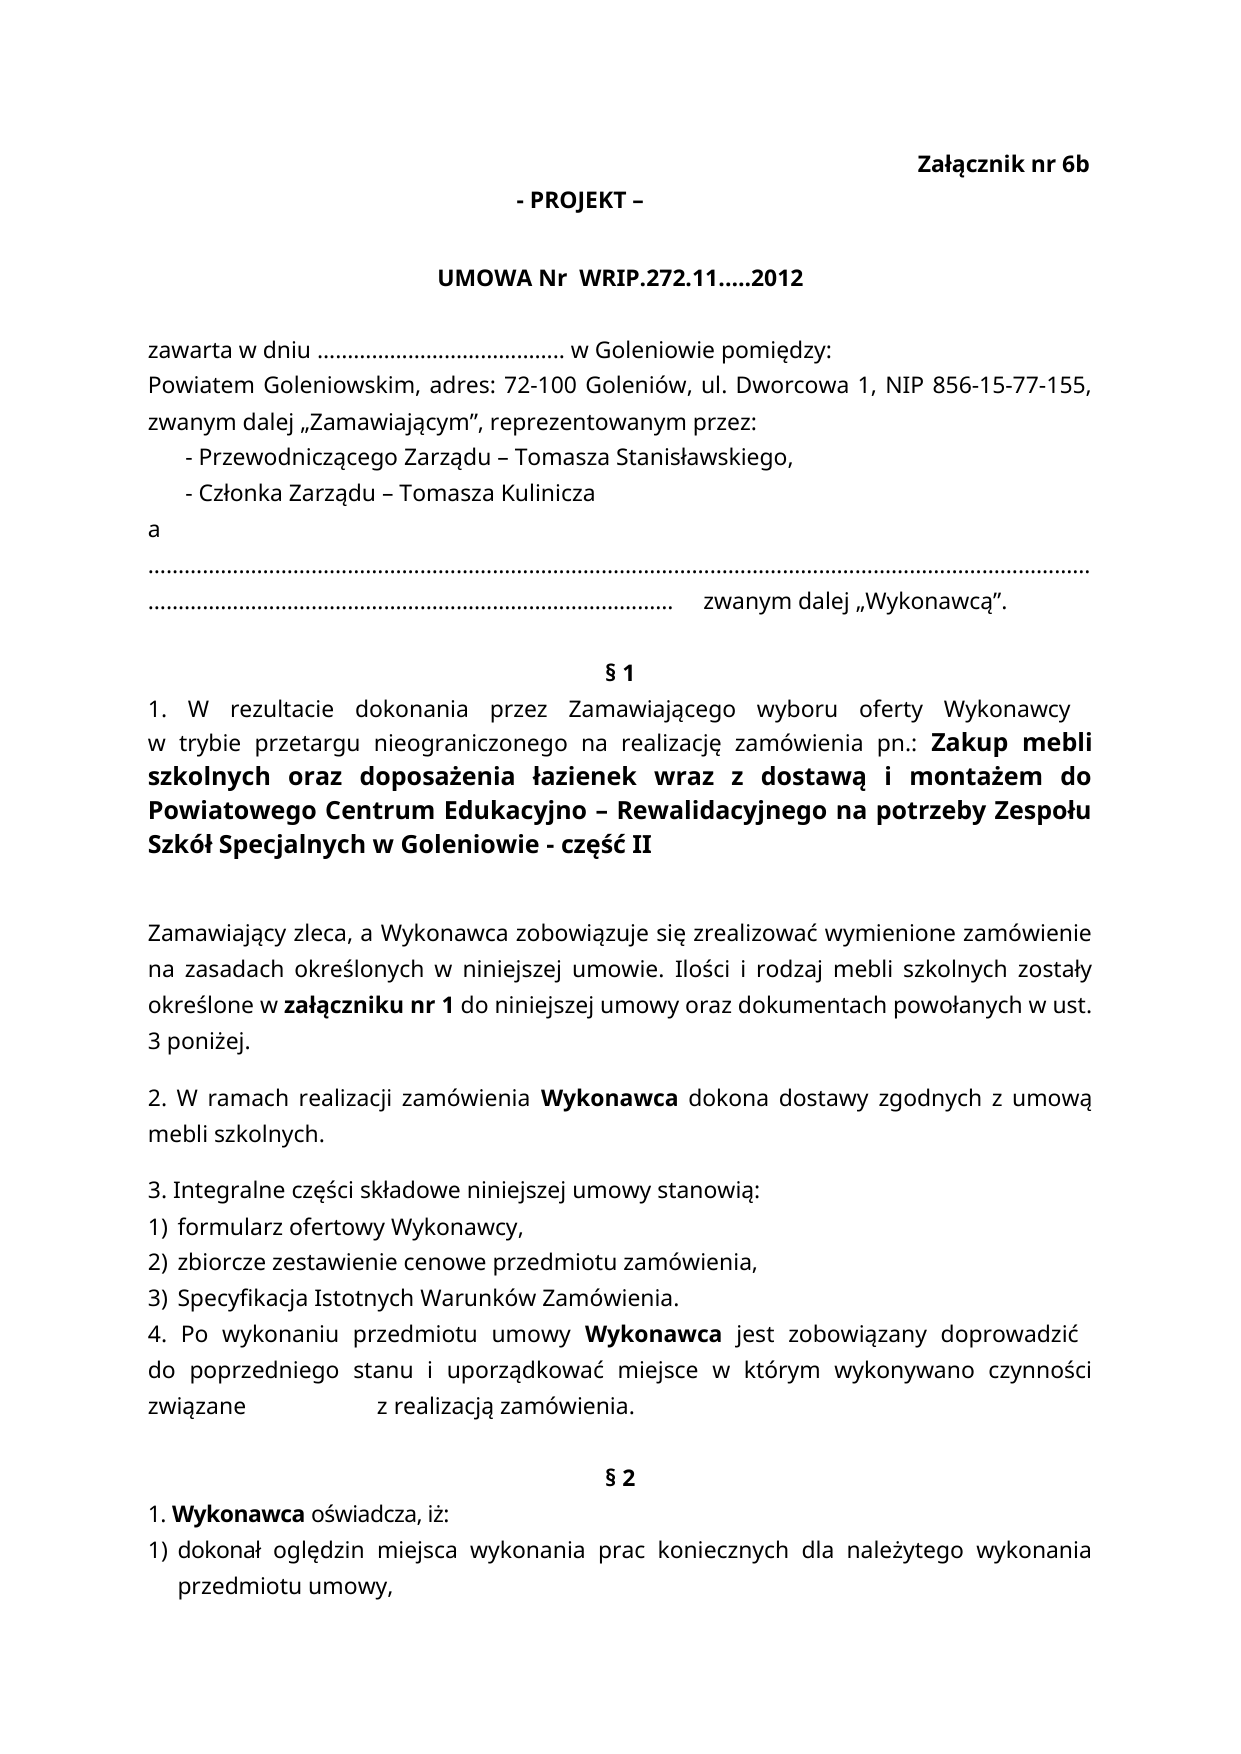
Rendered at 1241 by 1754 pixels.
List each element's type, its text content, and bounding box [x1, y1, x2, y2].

text 1. Wykonawca oświadcza, iż: [148, 1498, 1093, 1529]
text ……………………………………………………………………………………………………………………………………………………………………………………………………………………… zwanym dalej „Wykonawcą”. [148, 549, 1093, 616]
list Specyfikacja Istotnych Warunków Zamówienia. [148, 1282, 1093, 1313]
text zawarta w dniu ………………………………….. w Goleniowie pomiędzy: [148, 333, 1093, 365]
text - PROJEKT – [148, 183, 1093, 215]
text 4. Po wykonaniu przedmiotu umowy Wykonawca jest zobowiązany doprowadzić do poprzedniego stanu i uporządkować miejsce w którym wykonywano czynności związane z realizacją zamówienia. [148, 1318, 1093, 1421]
text Powiatem Goleniowskim, adres: 72-100 Goleniów, ul. Dworcowa 1, NIP 856-15-77-155, zwanym dalej „Zamawiającym”, reprezentowanym przez: [148, 369, 1093, 437]
text Załącznik nr 6b [148, 148, 1093, 179]
text - Przewodniczącego Zarządu – Tomasza Stanisławskiego, [185, 441, 1093, 473]
text 3. Integralne części składowe niniejszej umowy stanowią: [148, 1174, 1093, 1206]
text a [148, 513, 1093, 544]
list formularz ofertowy Wykonawcy, [148, 1210, 1093, 1242]
list zbiorcze zestawienie cenowe przedmiotu zamówienia, [148, 1246, 1093, 1278]
text § 2 [148, 1462, 1093, 1493]
text 2. W ramach realizacji zamówienia Wykonawca dokona dostawy zgodnych z umową mebli szkolnych. [148, 1082, 1093, 1149]
list dokonał oględzin miejsca wykonania prac koniecznych dla należytego wykonania przedmiotu umowy, [148, 1534, 1093, 1601]
text UMOWA Nr WRIP.272.11.….2012 [148, 262, 1093, 293]
text - Członka Zarządu – Tomasza Kulinicza [185, 477, 1093, 508]
text Zamawiający zleca, a Wykonawca zobowiązuje się zrealizować wymienione zamówienie na zasadach określonych w niniejszej umowie. Ilości i rodzaj mebli szkolnych zostały określone w załączniku nr 1 do niniejszej umowy oraz dokumentach powołanych w ust. 3 poniżej. [148, 917, 1093, 1056]
text 1. W rezultacie dokonania przez Zamawiającego wyboru oferty Wykonawcy w trybie przetargu nieograniczonego na realizację zamówienia pn.: Zakup mebli szkolnych oraz doposażenia łazienek wraz z dostawą i montażem do Powiatowego Centrum Edukacyjno – Rewalidacyjnego na potrzeby Zespołu Szkół Specjalnych w Goleniowie - część II [148, 693, 1093, 758]
text § 1 [148, 657, 1093, 688]
